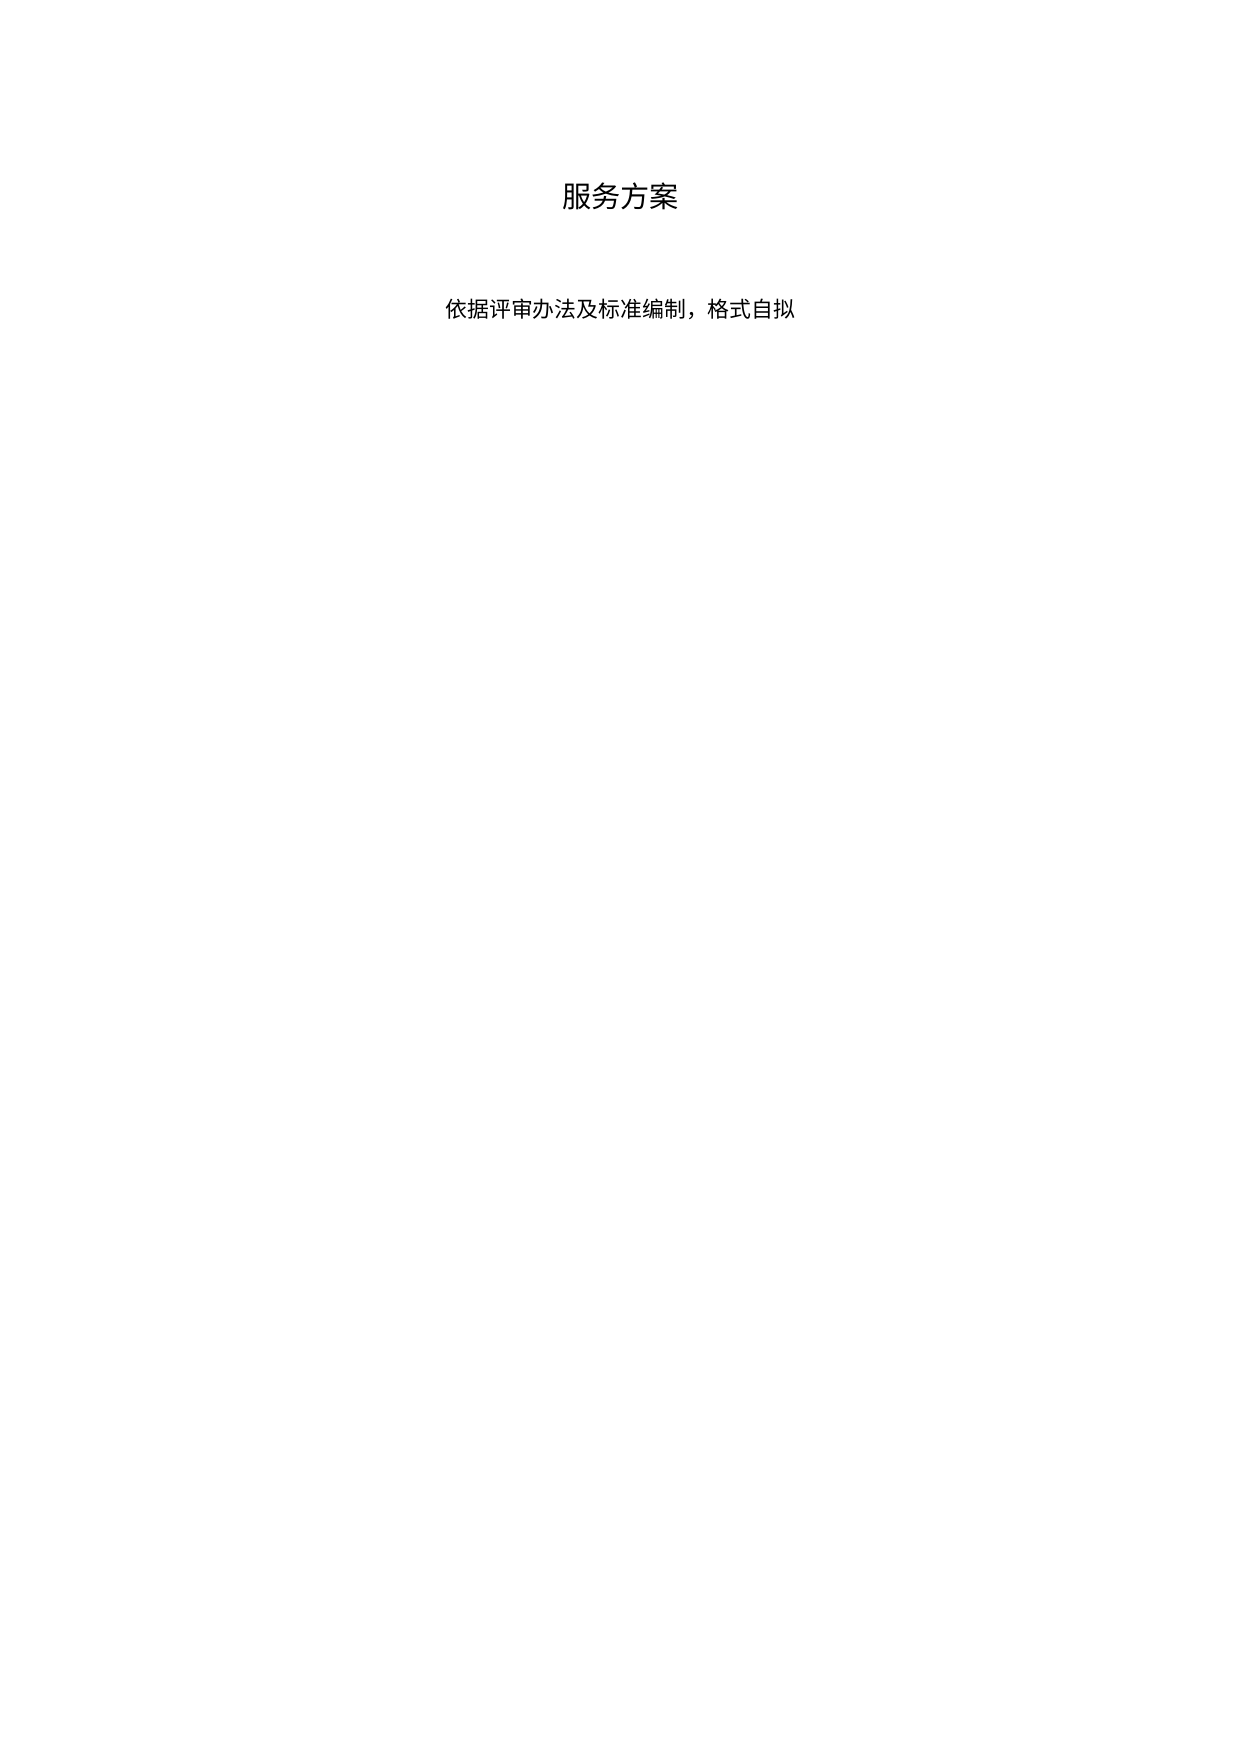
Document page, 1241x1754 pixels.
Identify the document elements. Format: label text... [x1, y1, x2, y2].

text 服务方案 [187, 162, 1053, 227]
text 依据评审办法及标准编制，格式自拟 [187, 292, 1053, 324]
